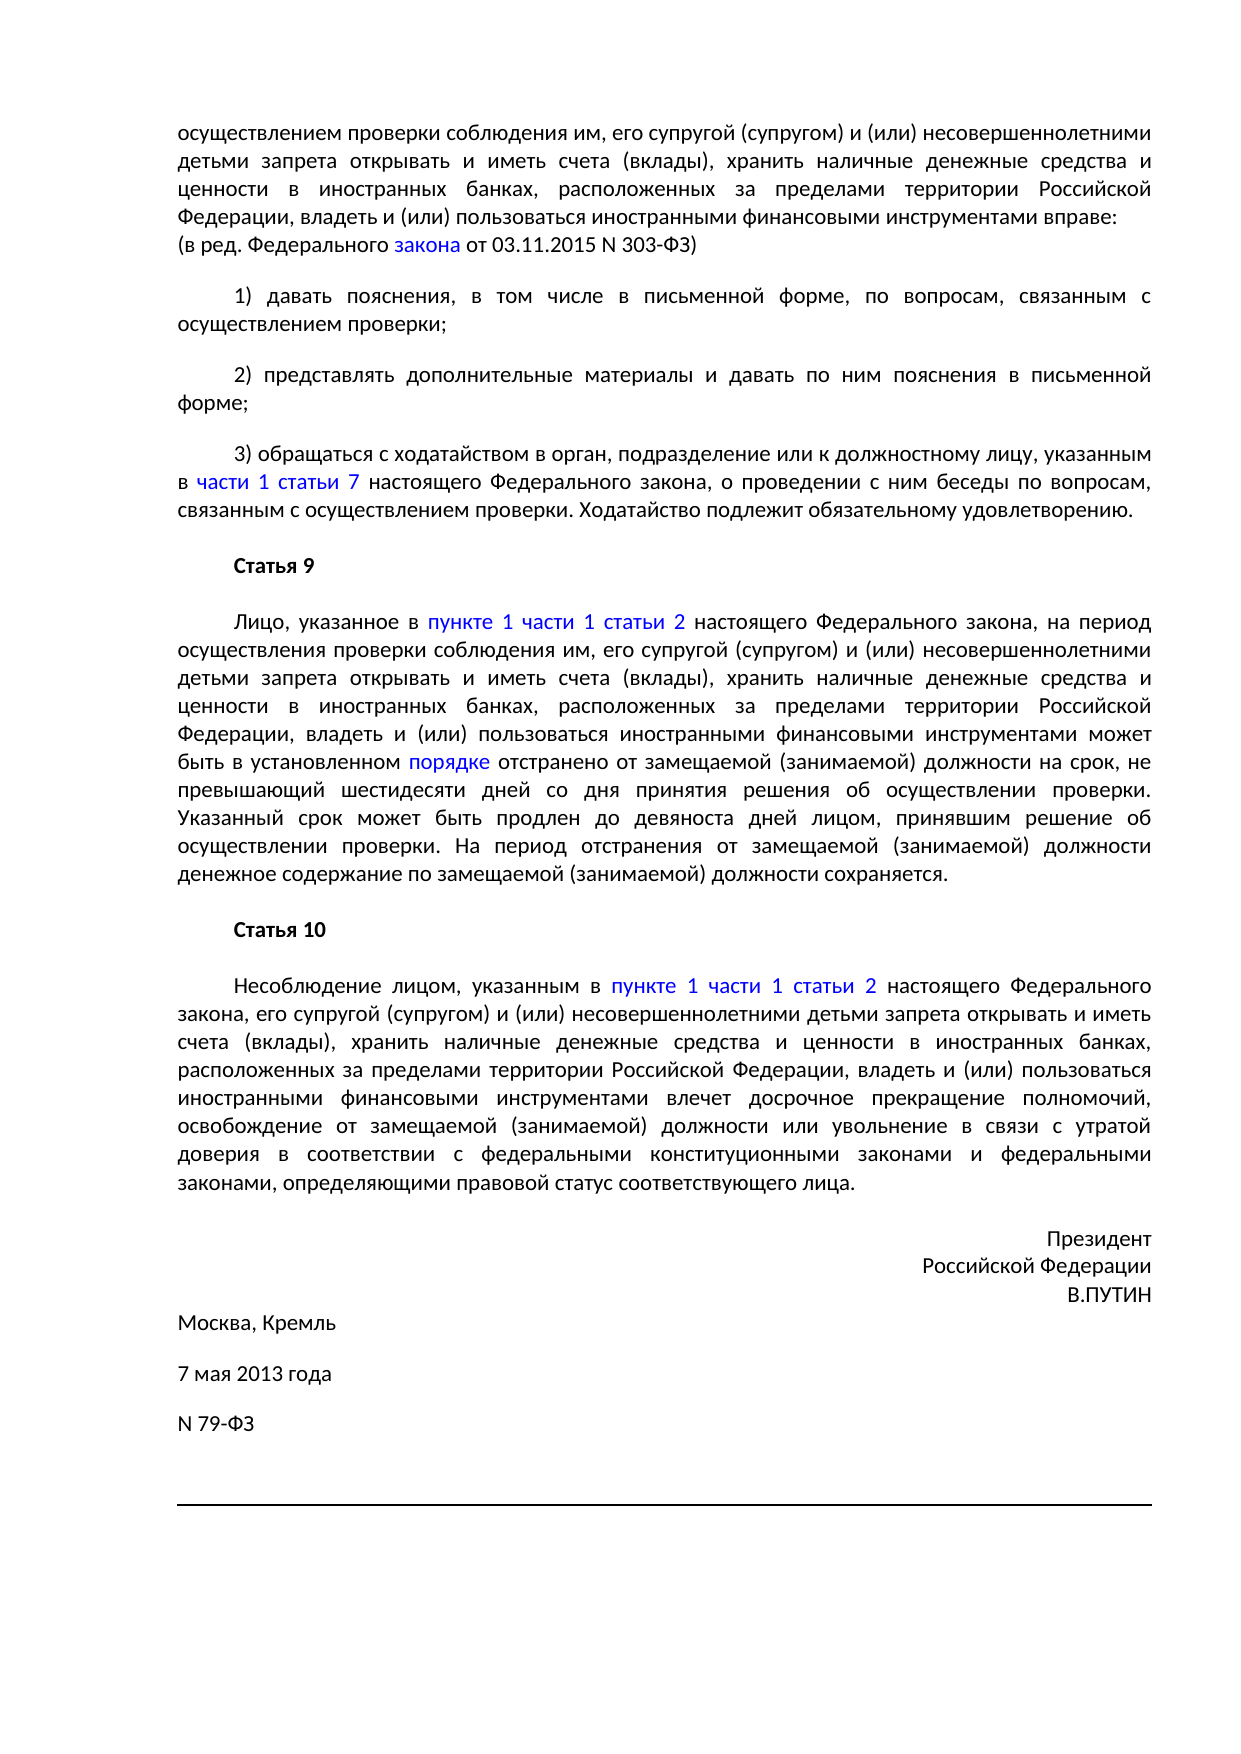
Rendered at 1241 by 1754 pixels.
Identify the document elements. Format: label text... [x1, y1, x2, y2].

text В.ПУТИН [177, 1280, 1152, 1308]
text 3) обращаться с ходатайством в орган, подразделение или к должностному лицу, указанным в части 1 статьи 7 настоящего Федерального закона, о проведении с ним беседы по вопросам, связанным с осуществлением проверки. Ходатайство подлежит обязательному удовлетворению. [177, 439, 1152, 523]
title Статья 10 [177, 915, 1152, 943]
text N 79-ФЗ [177, 1409, 1152, 1438]
text 2) представлять дополнительные материалы и давать по ним пояснения в письменной форме; [177, 360, 1152, 416]
title Статья 9 [177, 551, 1152, 579]
text 7 мая 2013 года [177, 1359, 1152, 1387]
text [177, 118, 1152, 230]
text Лицо, указанное в пункте 1 части 1 статьи 2 настоящего Федерального закона, на период осуществления проверки соблюдения им, его супругой (супругом) и (или) несовершеннолетними детьми запрета открывать и иметь счета (вклады), хранить наличные денежные средства и ценности в иностранных банках, расположенных за пределами территории Российской Федерации, владеть и (или) пользоваться иностранными финансовыми инструментами может быть в установленном порядке отстранено от замещаемой (занимаемой) должности на срок, не превышающий шестидесяти дней со дня принятия решения об осуществлении проверки. Указанный срок может быть продлен до девяноста дней лицом, принявшим решение об осуществлении проверки. На период отстранения от замещаемой (занимаемой) должности денежное содержание по замещаемой (занимаемой) должности сохраняется. [177, 607, 1152, 887]
text Несоблюдение лицом, указанным в пункте 1 части 1 статьи 2 настоящего Федерального закона, его супругой (супругом) и (или) несовершеннолетними детьми запрета открывать и иметь счета (вклады), хранить наличные денежные средства и ценности в иностранных банках, расположенных за пределами территории Российской Федерации, владеть и (или) пользоваться иностранными финансовыми инструментами влечет досрочное прекращение полномочий, освобождение от замещаемой (занимаемой) должности или увольнение в связи с утратой доверия в соответствии с федеральными конституционными законами и федеральными законами, определяющими правовой статус соответствующего лица. [177, 971, 1152, 1196]
text Москва, Кремль [177, 1308, 1152, 1336]
text 1) давать пояснения, в том числе в письменной форме, по вопросам, связанным с осуществлением проверки; [177, 281, 1152, 337]
text Российской Федерации [177, 1252, 1152, 1280]
text Президент [177, 1224, 1152, 1252]
text (в ред. Федерального закона от 03.11.2015 N 303-ФЗ) [177, 230, 1152, 258]
